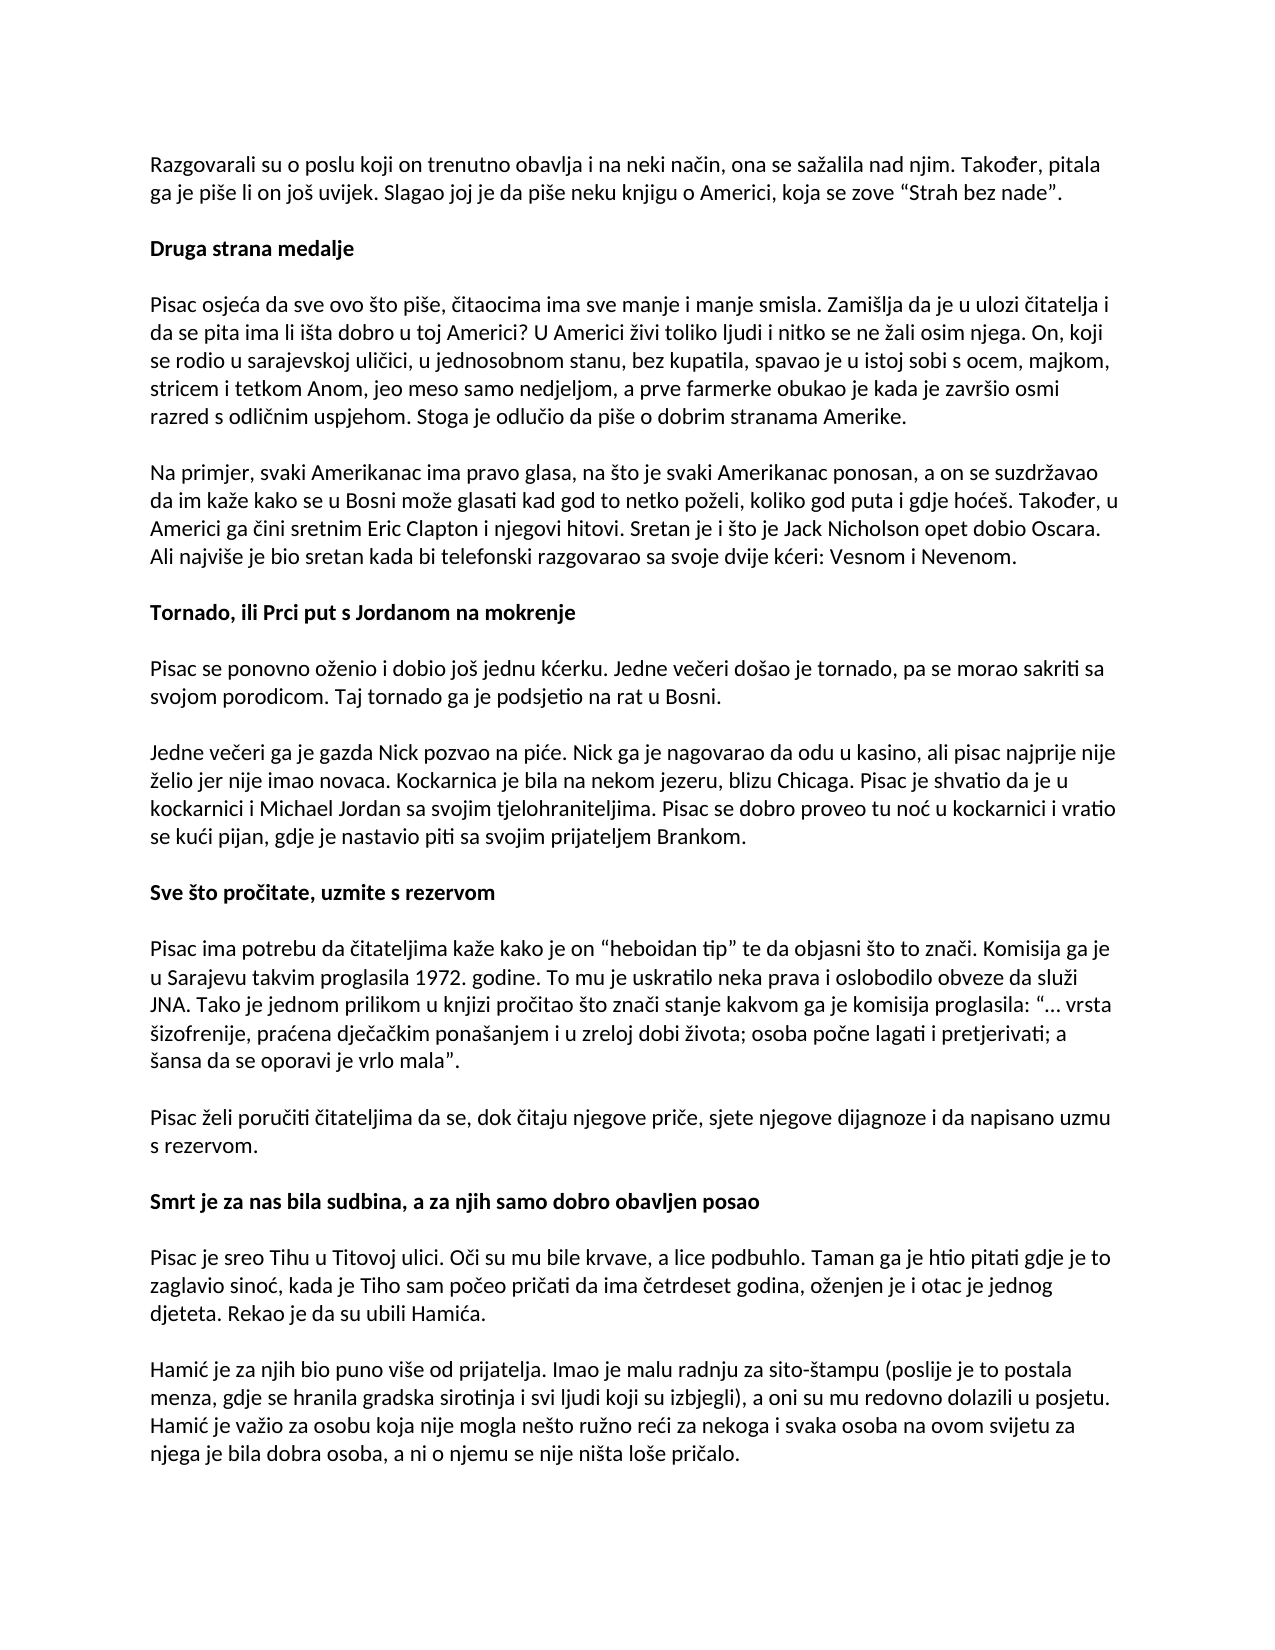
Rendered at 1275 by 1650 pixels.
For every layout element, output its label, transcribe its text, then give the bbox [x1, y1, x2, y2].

text Pisac ima potrebu da čitateljima kaže kako je on “heboidan tip” te da objasni što to znači. Komisija ga je u Sarajevu takvim proglasila 1972. godine. To mu je uskratilo neka prava i oslobodilo obveze da služi JNA. Tako je jednom prilikom u knjizi pročitao što znači stanje kakvom ga je komisija proglasila: “… vrsta šizofrenije, praćena dječačkim ponašanjem i u zreloj dobi života; osoba počne lagati i pretjerivati; a šansa da se oporavi je vrlo mala”. [150, 934, 1125, 1075]
text Sve što pročitate, uzmite s rezervom [150, 878, 1125, 907]
text Druga strana medalje [150, 234, 1125, 262]
text Hamić je za njih bio puno više od prijatelja. Imao je malu radnju za sito-štampu (poslije je to postala menza, gdje se hranila gradska sirotinja i svi ljudi koji su izbjegli), a oni su mu redovno dolazili u posjetu. Hamić je važio za osobu koja nije mogla nešto ružno reći za nekoga i svaka osoba na ovom svijetu za njega je bila dobra osoba, a ni o njemu se nije ništa loše pričalo. [150, 1355, 1125, 1467]
text Jedne večeri ga je gazda Nick pozvao na piće. Nick ga je nagovarao da odu u kasino, ali pisac najprije nije želio jer nije imao novaca. Kockarnica je bila na nekom jezeru, blizu Chicaga. Pisac je shvatio da je u kockarnici i Michael Jordan sa svojim tjelohraniteljima. Pisac se dobro proveo tu noć u kockarnici i vratio se kući pijan, gdje je nastavio piti sa svojim prijateljem Brankom. [150, 738, 1125, 851]
text Smrt je za nas bila sudbina, a za njih samo dobro obavljen posao [150, 1187, 1125, 1215]
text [150, 150, 1125, 206]
text Pisac se ponovno oženio i dobio još jednu kćerku. Jedne večeri došao je tornado, pa se morao sakriti sa svojom porodicom. Taj tornado ga je podsjetio na rat u Bosni. [150, 654, 1125, 710]
text Pisac je sreo Tihu u Titovoj ulici. Oči su mu bile krvave, a lice podbuhlo. Taman ga je htio pitati gdje je to zaglavio sinoć, kada je Tiho sam počeo pričati da ima četrdeset godina, oženjen je i otac je jednog djeteta. Rekao je da su ubili Hamića. [150, 1243, 1125, 1327]
text Na primjer, svaki Amerikanac ima pravo glasa, na što je svaki Amerikanac ponosan, a on se suzdržavao da im kaže kako se u Bosni može glasati kad god to netko poželi, koliko god puta i gdje hoćeš. Također, u Americi ga čini sretnim Eric Clapton i njegovi hitovi. Sretan je i što je Jack Nicholson opet dobio Oscara. Ali najviše je bio sretan kada bi telefonski razgovarao sa svoje dvije kćeri: Vesnom i Nevenom. [150, 458, 1125, 570]
text Pisac želi poručiti čitateljima da se, dok čitaju njegove priče, sjete njegove dijagnoze i da napisano uzmu s rezervom. [150, 1103, 1125, 1159]
text Pisac osjeća da sve ovo što piše, čitaocima ima sve manje i manje smisla. Zamišlja da je u ulozi čitatelja i da se pita ima li išta dobro u toj Americi? U Americi živi toliko ljudi i nitko se ne žali osim njega. On, koji se rodio u sarajevskoj uličici, u jednosobnom stanu, bez kupatila, spavao je u istoj sobi s ocem, majkom, stricem i tetkom Anom, jeo meso samo nedjeljom, a prve farmerke obukao je kada je završio osmi razred s odličnim uspjehom. Stoga je odlučio da piše o dobrim stranama Amerike. [150, 290, 1125, 430]
text Tornado, ili Prci put s Jordanom na mokrenje [150, 598, 1125, 626]
